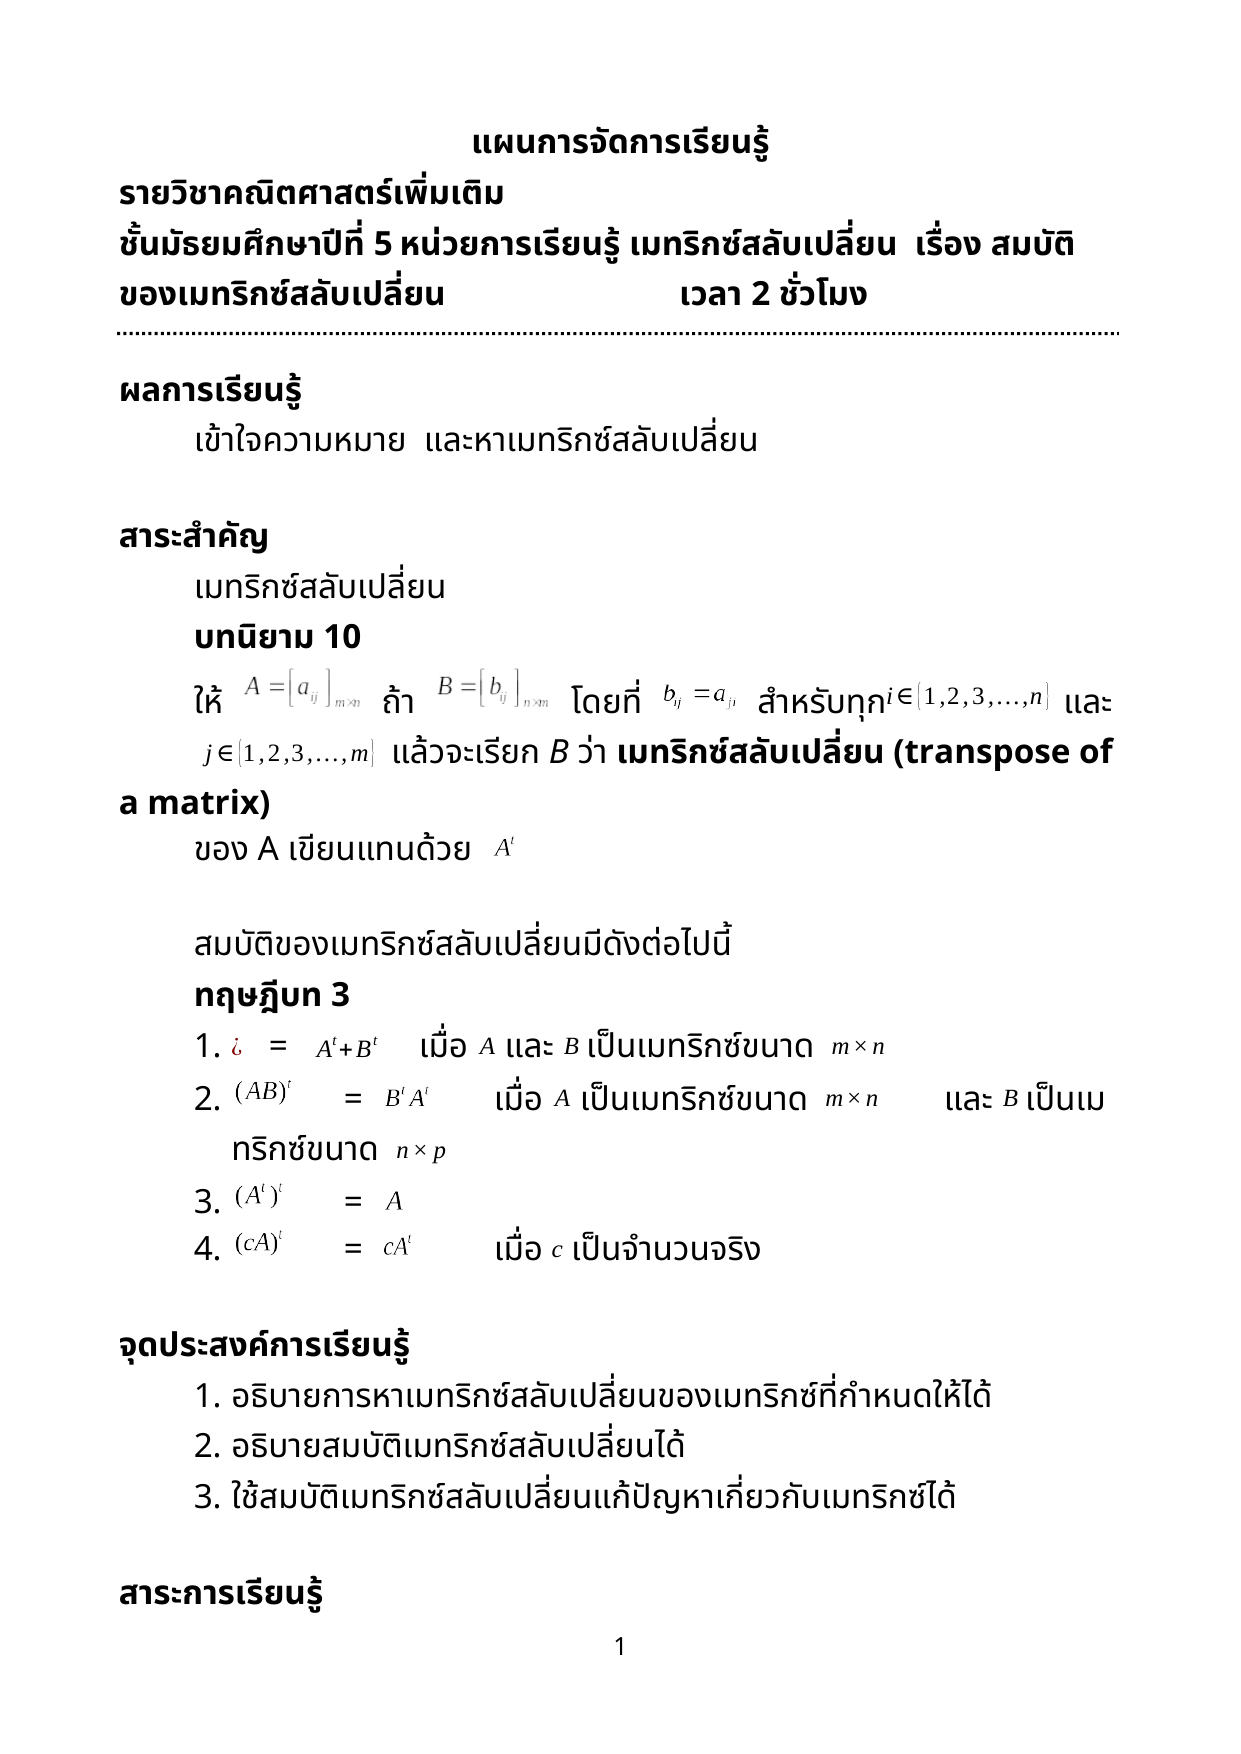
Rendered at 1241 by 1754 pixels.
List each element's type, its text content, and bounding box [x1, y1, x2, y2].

text เข้าใจความหมาย และหาเมทริกซ์สลับเปลี่ยน [118, 416, 1122, 467]
list = [193, 1175, 1122, 1223]
text บทนิยาม 10 [118, 613, 1122, 664]
list อธิบายสมบัติเมทริกซ์สลับเปลี่ยนได้ [193, 1422, 1122, 1473]
text รายวิชาคณิตศาสตร์เพิ่มเติม ชั้นมัธยมศึกษาปีที่ 5หน่วยการเรียนรู้ เมทริกซ์สลับเปลี่ยน เรื่อง สมบัติของเมทริกซ์สลับเปลี่ยน เวลา 2 ชั่วโมง [118, 169, 1122, 321]
text สมบัติของเมทริกซ์สลับเปลี่ยนมีดังต่อไปนี้ [118, 920, 1122, 971]
text ของ A เขียนแทนด้วย [118, 824, 1122, 875]
text เมทริกซ์สลับเปลี่ยน [118, 563, 1122, 613]
text ทฤษฎีบท 3 [118, 971, 1122, 1021]
text ผลการเรียนรู้ [118, 366, 1122, 416]
text สาระสำคัญ [118, 512, 1122, 563]
text จุดประสงค์การเรียนรู้ [118, 1321, 1122, 1372]
list อธิบายการหาเมทริกซ์สลับเปลี่ยนของเมทริกซ์ที่กำหนดให้ได้ [193, 1372, 1122, 1422]
text แล้วจะเรียก B ว่า เมทริกซ์สลับเปลี่ยน (transpose of a matrix) [118, 728, 1122, 824]
text แผนการจัดการเรียนรู้ [118, 118, 1122, 169]
text ให้ ถ้า โดยที่ สำหรับทุก และ [118, 664, 1122, 728]
list = เมื่อ และ เป็นเมทริกซ์ขนาด [193, 1021, 1122, 1072]
text สาระการเรียนรู้ [118, 1569, 1122, 1619]
list = เมื่อ เป็นจำนวนจริง [193, 1223, 1122, 1276]
list = เมื่อ เป็นเมทริกซ์ขนาด และ เป็นเมทริกซ์ขนาด [193, 1072, 1122, 1175]
list ใช้สมบัติเมทริกซ์สลับเปลี่ยนแก้ปัญหาเกี่ยวกับเมทริกซ์ได้ [193, 1473, 1122, 1523]
